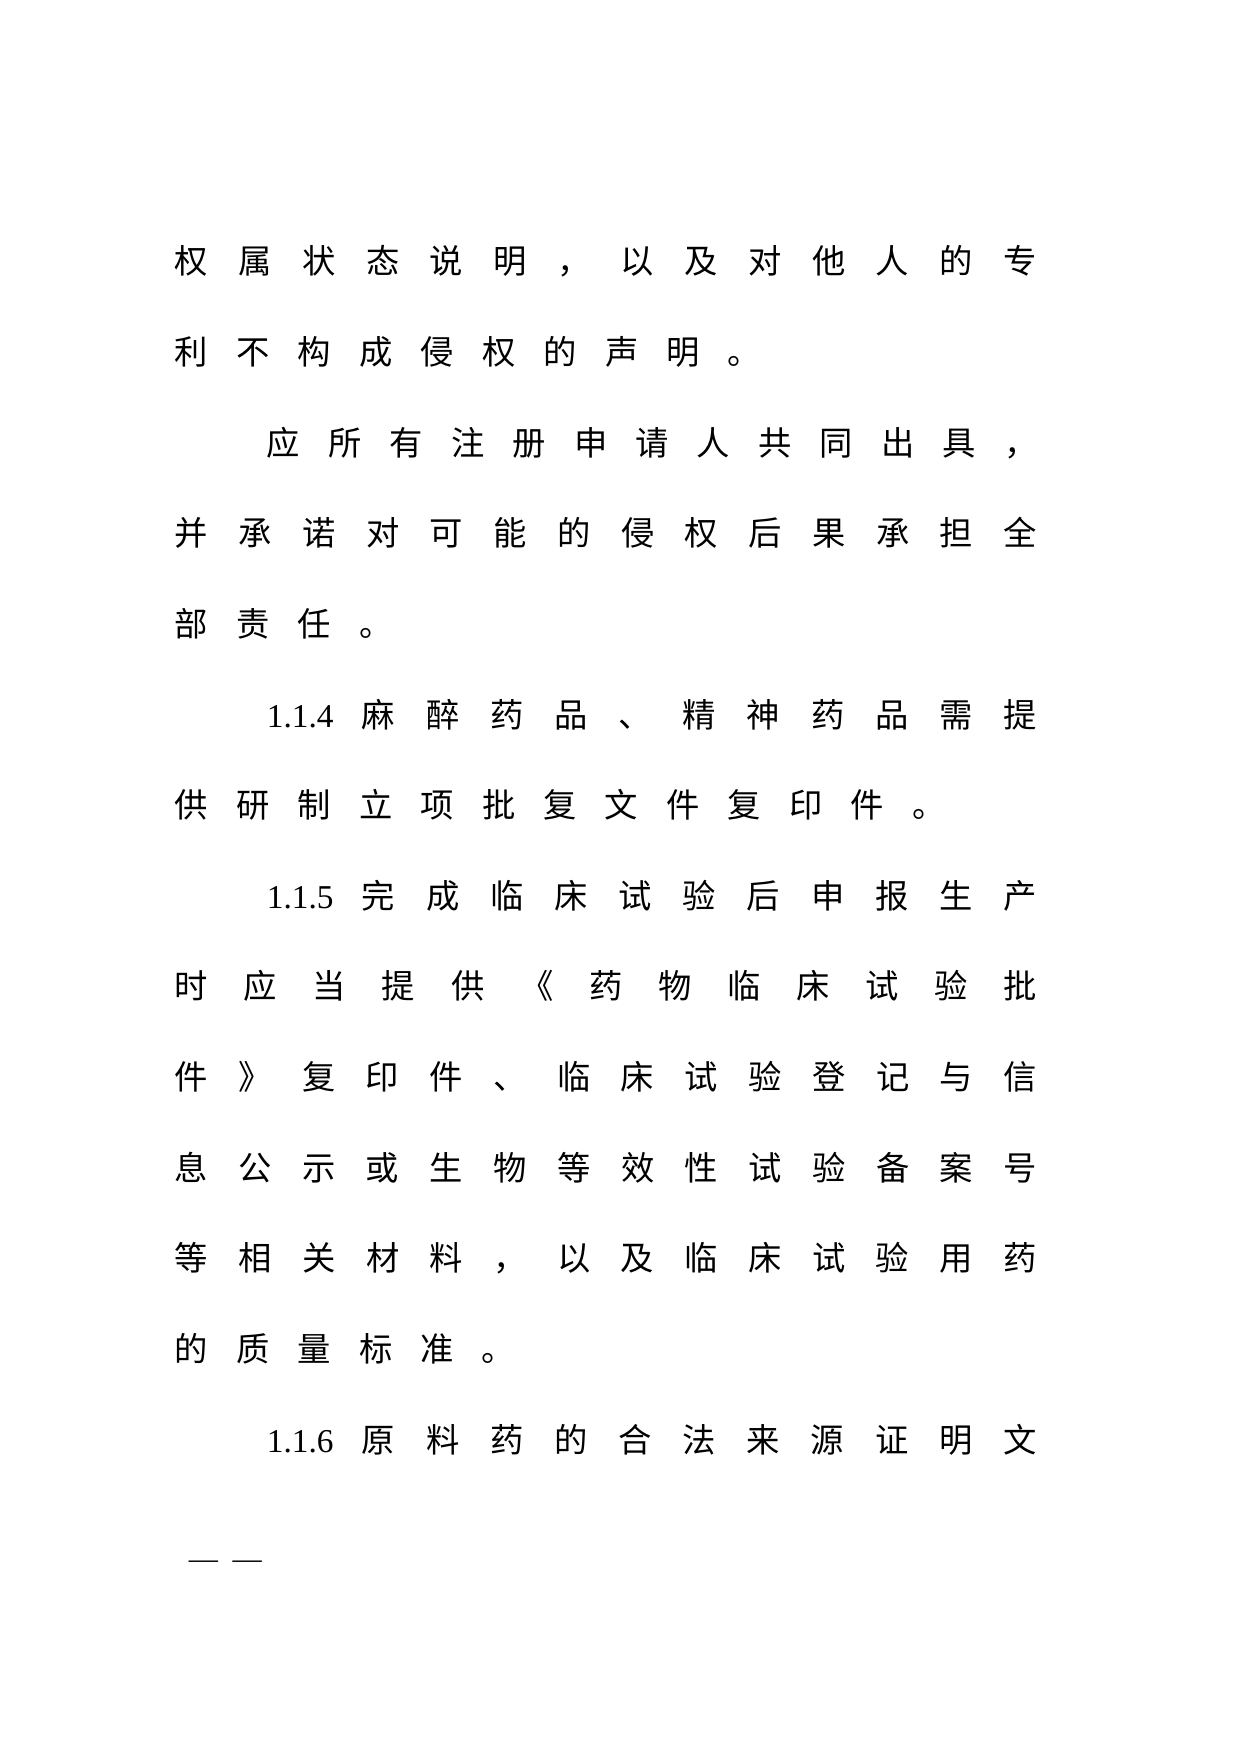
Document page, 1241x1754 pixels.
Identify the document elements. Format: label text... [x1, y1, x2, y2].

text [174, 1392, 1066, 1483]
text 1.1.4麻醉药品、精神药品需提供研制立项批复文件复印件。 [174, 667, 1066, 848]
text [174, 214, 1066, 395]
text 应所有注册申请人共同出具，并承诺对可能的侵权后果承担全部责任。 [174, 395, 1066, 667]
text 1.1.5完成临床试验后申报生产时应当提供《药物临床试验批件》复印件、临床试验登记与信息公示或生物等效性试验备案号等相关材料，以及临床试验用药的质量标准。 [174, 848, 1066, 1392]
